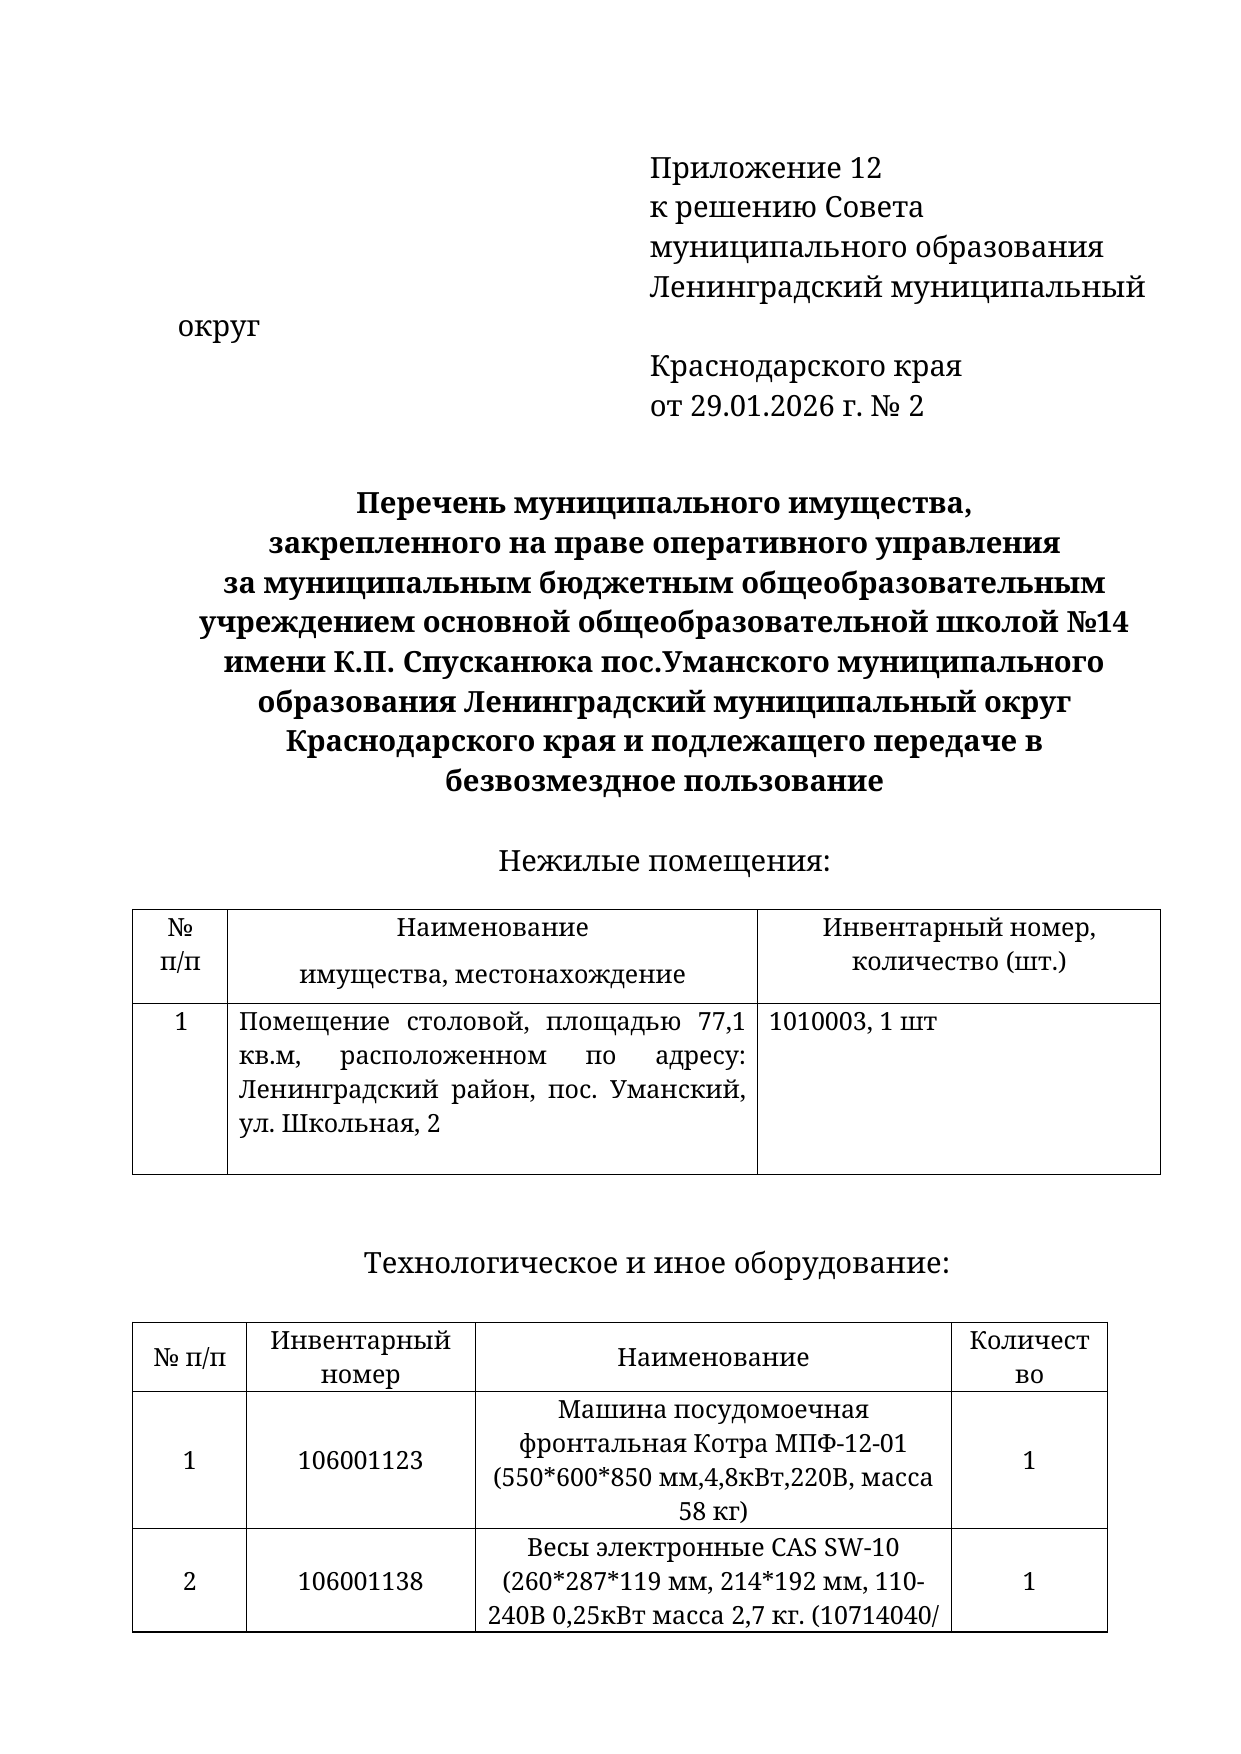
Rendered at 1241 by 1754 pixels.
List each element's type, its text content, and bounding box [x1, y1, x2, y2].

table_cell Помещение столовой, площадью 77,1 кв.м, расположенном по адресу: Ленинградский район, пос. Уманский, ул. Школьная, 2 [228, 1004, 757, 1174]
table_cell 1010003, 1 шт [758, 1004, 1160, 1174]
table_cell 2 [133, 1529, 246, 1631]
table_cell Весы электронные CAS SW-10 (260*287*119 мм, 214*192 мм, 110-240В 0,25кВт масса 2,7 кг. (10714040/ [476, 1529, 951, 1631]
text муниципального образования [177, 226, 1152, 266]
table_cell 106001123 [247, 1392, 475, 1528]
table_cell 1 [952, 1392, 1107, 1528]
table_cell 1 [133, 1004, 227, 1174]
table_cell 106001138 [247, 1529, 475, 1631]
table_header Количество [952, 1323, 1107, 1391]
table_cell 1 [952, 1529, 1107, 1631]
text Перечень муниципального имущества, [177, 483, 1152, 522]
text Приложение 12 [177, 147, 1152, 187]
text Краснодарского края [177, 345, 1152, 385]
text Нежилые помещения: [177, 840, 1152, 879]
table_header № п/п [133, 910, 227, 1003]
text Ленинградский муниципальный округ [177, 266, 1152, 345]
text за муниципальным бюджетным общеобразовательным учреждением основной общеобразовательной школой №14 имени К.П. Спусканюка пос.Уманского муниципального образования Ленинградский муниципальный округ Краснодарского края и подлежащего передаче в безвозмездное пользование [177, 562, 1152, 800]
text от 29.01.2026 г. № 2 [177, 385, 1152, 425]
table_header Инвентарный номер [247, 1323, 475, 1391]
table_header Инвентарный номер, количество (шт.) [758, 910, 1160, 1003]
text Технологическое и иное оборудование: [162, 1242, 1152, 1282]
text закрепленного на праве оперативного управления [177, 522, 1152, 562]
table_header № п/п [133, 1323, 246, 1391]
table_header Наименование имущества, местонахождение [228, 910, 757, 1003]
table_cell Машина посудомоечная фронтальная Котра МПФ-12-01 (550*600*850 мм,4,8кВт,220В, масса 58 кг) [476, 1392, 951, 1528]
table_header Наименование [476, 1323, 951, 1391]
text к решению Совета [177, 187, 1152, 226]
table_cell 1 [133, 1392, 246, 1528]
